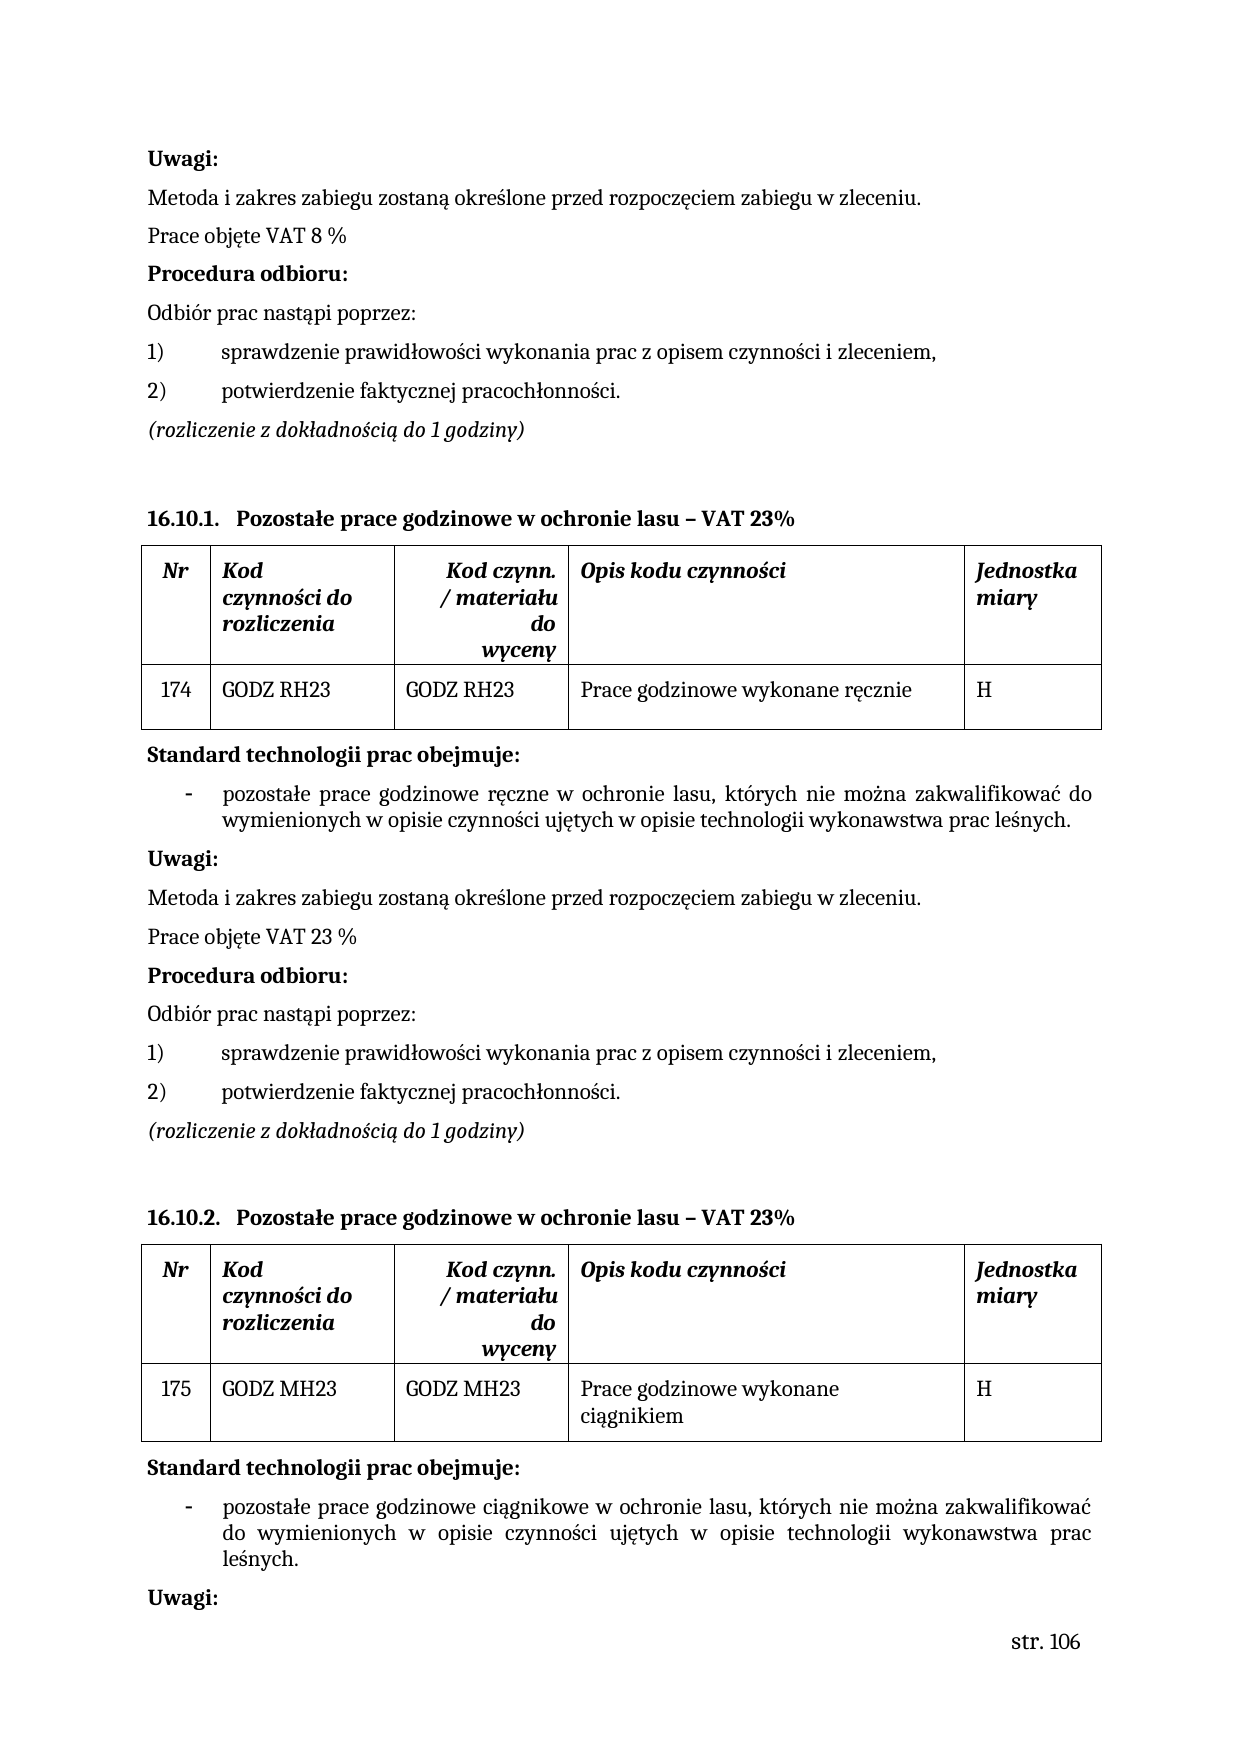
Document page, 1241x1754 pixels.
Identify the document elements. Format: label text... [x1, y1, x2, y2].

text Odbiór prac nastąpi poprzez: [147, 1001, 1119, 1027]
text (rozliczenie z dokładnością do 1 godziny) [147, 417, 1119, 443]
subtitle Pozostałe prace godzinowe w ochronie lasu – VAT 23% [147, 506, 1119, 532]
list pozostałe prace godzinowe ciągnikowe w ochronie lasu, których nie można zakwalifikować do wymienionych w opisie czynności ujętych w opisie technologii wykonawstwa prac leśnych. [185, 1493, 1092, 1572]
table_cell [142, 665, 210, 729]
text Metoda i zakres zabiegu zostaną określone przed rozpoczęciem zabiegu w zleceniu. Prace objęte VAT 8 % [147, 184, 963, 249]
subtitle Uwagi: [147, 846, 1119, 873]
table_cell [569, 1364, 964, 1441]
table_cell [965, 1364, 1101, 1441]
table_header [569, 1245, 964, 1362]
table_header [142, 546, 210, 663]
list sprawdzenie prawidłowości wykonania prac z opisem czynności i zleceniem, [147, 339, 1119, 365]
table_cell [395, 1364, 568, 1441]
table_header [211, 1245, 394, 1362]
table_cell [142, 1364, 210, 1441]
subtitle Uwagi: [147, 1585, 1119, 1612]
text Metoda i zakres zabiegu zostaną określone przed rozpoczęciem zabiegu w zleceniu. Prace objęte VAT 23 % [147, 885, 963, 950]
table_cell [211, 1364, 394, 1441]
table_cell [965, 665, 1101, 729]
subtitle Procedura odbioru: [147, 261, 1119, 287]
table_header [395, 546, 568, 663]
text Odbiór prac nastąpi poprzez: [147, 300, 1119, 326]
list potwierdzenie faktycznej pracochłonności. [147, 1079, 1119, 1105]
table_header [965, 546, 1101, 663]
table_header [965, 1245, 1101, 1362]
list potwierdzenie faktycznej pracochłonności. [147, 378, 1119, 404]
text Standard technologii prac obejmuje: [147, 742, 1119, 768]
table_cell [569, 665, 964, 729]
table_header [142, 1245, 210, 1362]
text Standard technologii prac obejmuje: [147, 1455, 1119, 1481]
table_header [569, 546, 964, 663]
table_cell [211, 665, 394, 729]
text (rozliczenie z dokładnością do 1 godziny) [147, 1118, 1119, 1144]
list pozostałe prace godzinowe ręczne w ochronie lasu, których nie można zakwalifikować do wymienionych w opisie czynności ujętych w opisie technologii wykonawstwa prac leśnych. [185, 781, 1093, 833]
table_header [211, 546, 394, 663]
subtitle Pozostałe prace godzinowe w ochronie lasu – VAT 23% [147, 1205, 1119, 1231]
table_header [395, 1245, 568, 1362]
subtitle Procedura odbioru: [147, 962, 1119, 988]
list sprawdzenie prawidłowości wykonania prac z opisem czynności i zleceniem, [147, 1040, 1119, 1066]
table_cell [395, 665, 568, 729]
subtitle Uwagi: [147, 146, 1119, 172]
